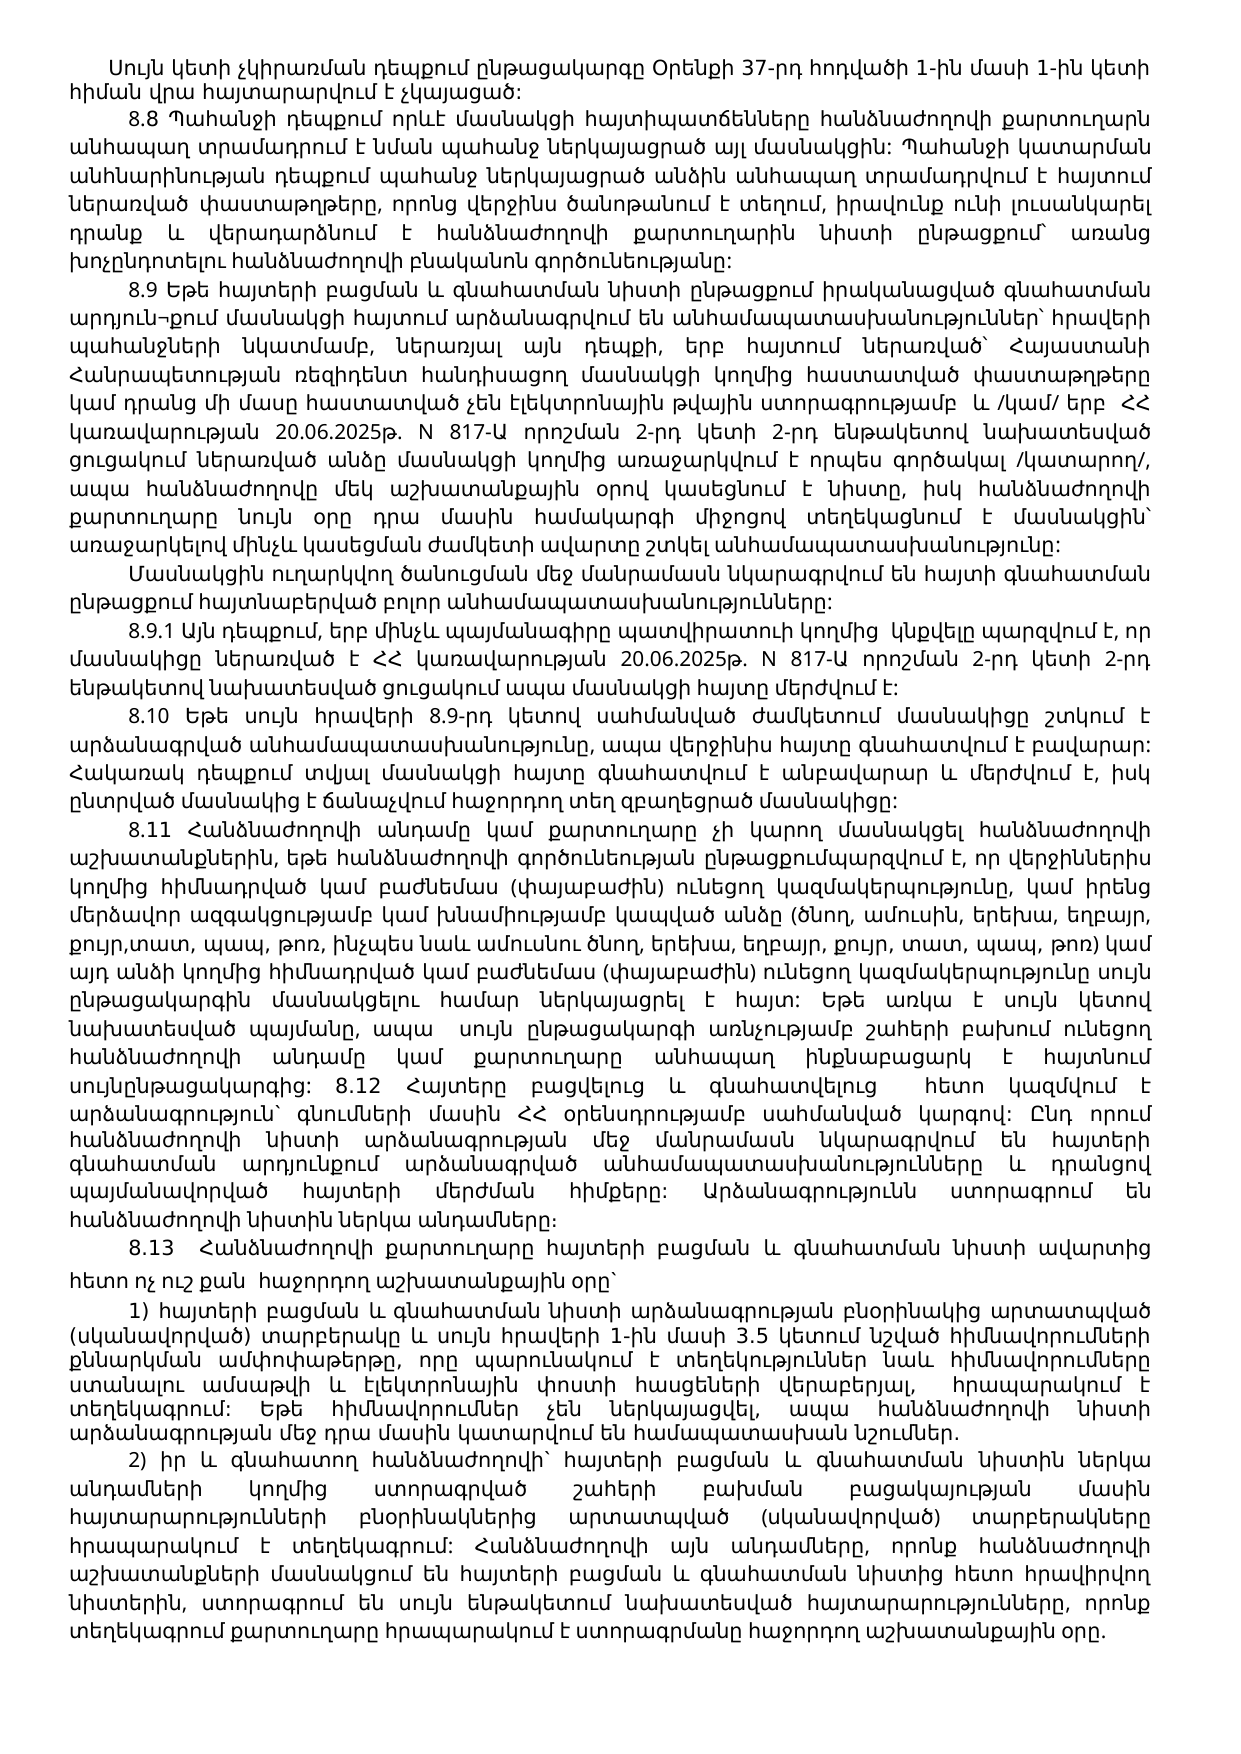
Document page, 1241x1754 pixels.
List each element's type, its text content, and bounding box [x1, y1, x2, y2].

text 8.10 Եթե սույն հրավերի 8.9-րդ կետով սահմանված ժամկետում մասնակիցը շտկում է արձանագրված անհամապատասխանությունը, ապա վերջինիս հայտը գնահատվում է բավարար: Հակառակ դեպքում տվյալ մասնակցի հայտը գնահատվում է անբավարար և մերժվում է, իսկ ընտրված մասնակից է ճանաչվում հաջորդող տեղ զբաղեցրած մասնակիցը: [69, 701, 1152, 815]
text 8.9.1 Այն դեպքում, երբ մինչև պայմանագիրը պատվիրատուի կողմից կնքվելը պարզվում է, որ մասնակիցը ներառված է ՀՀ կառավարության 20.06.2025թ. N 817-Ա որոշման 2-րդ կետի 2-րդ ենթակետով նախատեսված ցուցակում ապա մասնակցի հայտը մերժվում է: [69, 616, 1152, 701]
text 8.13 Հանձնաժողովի քարտուղարը հայտերի բացման և գնահատման նիստի ավարտից հետո ոչ ուշ քան հաջորդող աշխատանքային օրը` [69, 1233, 1152, 1296]
text Մասնակցին ուղարկվող ծանուցման մեջ մանրամասն նկարագրվում են հայտի գնահատման ընթացքում հայտնաբերված բոլոր անհամապատասխանությունները: [69, 559, 1152, 616]
text 8.8 Պահանջի դեպքում որևէ մասնակցի հայտիպատճենները հանձնաժողովի քարտուղարն անհապաղ տրամադրում է նման պահանջ ներկայացրած այլ մասնակցին: Պահանջի կատարման անհնարինության դեպքում պահանջ ներկայացրած անձին անհապաղ տրամադրվում է հայտում ներառված փաստաթղթերը, որոնց վերջինս ծանոթանում է տեղում, իրավունք ունի լուսանկարել դրանք և վերադարձնում է հանձնաժողովի քարտուղարին նիստի ընթացքում՝ առանց խոչընդոտելու հանձնաժողովի բնականոն գործունեությանը: [69, 104, 1152, 275]
text Սույն կետի չկիրառման դեպքում ընթացակարգը Օրենքի 37-րդ հոդվածի 1-ին մասի 1-ին կետի հիման վրա հայտարարվում է չկայացած: [69, 56, 1152, 104]
text 8.11 Հանձնաժողովի անդամը կամ քարտուղարը չի կարող մասնակցել հանձնաժողովի աշխատանքներին, եթե հանձնաժողովի գործունեության ընթացքումպարզվում է, որ վերջիններիս կողմից հիմնադրված կամ բաժնեմաս (փայաբաժին) ունեցող կազմակերպությունը, կամ իրենց մերձավոր ազգակցությամբ կամ խնամիությամբ կապված անձը (ծնող, ամուսին, երեխա, եղբայր, քույր,տատ, պապ, թոռ, ինչպես նաև ամուսնու ծնող, երեխա, եղբայր, քույր, տատ, պապ, թոռ) կամ այդ անձի կողմից հիմնադրված կամ բաժնեմաս (փայաբաժին) ունեցող կազմակերպությունը սույն ընթացակարգին մասնակցելու համար ներկայացրել է հայտ: Եթե առկա է սույն կետով նախատեսված պայմանը, ապա սույն ընթացակարգի առնչությամբ շահերի բախում ունեցող հանձնաժողովի անդամը կամ քարտուղարը անհապաղ ինքնաբացարկ է հայտնում սույնընթացակարգից: 8.12 Հայտերը բացվելուց և գնահատվելուց հետո կազմվում է արձանագրություն` գնումների մասին ՀՀ օրենսդրությամբ սահմանված կարգով: Ընդ որում հանձնաժողովի նիստի արձանագրության մեջ մանրամասն նկարագրվում են հայտերի գնահատման արդյունքում արձանագրված անհամապատասխանությունները և դրանցով պայմանավորված հայտերի մերժման հիմքերը: Արձանագրությունն ստորագրում են հանձնաժողովի նիստին ներկա անդամները։ [69, 815, 1152, 1233]
text 1) հայտերի բացման և գնահատման նիստի արձանագրության բնօրինակից արտատպված (սկանավորված) տարբերակը և սույն հրավերի 1-ին մասի 3.5 կետում նշված հիմնավորումների քննարկման ամփոփաթերթը, որը պարունակում է տեղեկություններ նաև հիմնավորումները ստանալու ամսաթվի և էլեկտրոնային փոստի հասցեների վերաբերյալ, հրապարակում է տեղեկագրում: Եթե հիմնավորումներ չեն ներկայացվել, ապա հանձնաժողովի նիստի արձանագրության մեջ դրա մասին կատարվում են համապատասխան նշումներ. [69, 1296, 1152, 1446]
text 2) իր և գնահատող հանձնաժողովի` հայտերի բացման և գնահատման նիստին ներկա անդամների կողմից ստորագրված շահերի բախման բացակայության մասին հայտարարությունների բնօրինակներից արտատպված (սկանավորված) տարբերակները հրապարակում է տեղեկագրում: Հանձնաժողովի այն անդամները, որոնք հանձնաժողովի աշխատանքների մասնակցում են հայտերի բացման և գնահատման նիստից հետո հրավիրվող նիստերին, ստորագրում են սույն ենթակետում նախատեսված հայտարարությունները, որոնք տեղեկագրում քարտուղարը հրապարակում է ստորագրմանը հաջորդող աշխատանքային օրը. [69, 1446, 1152, 1644]
text 8.9 Եթե հայտերի բացման և գնահատման նիստի ընթացքում իրականացված գնահատման արդյուն¬քում մասնակցի հայտում արձանագրվում են անհամապատասխանություններ՝ հրավերի պահանջների նկատմամբ, ներառյալ այն դեպքի, երբ հայտում ներառված՝ Հայաստանի Հանրապետության ռեզիդենտ հանդիսացող մասնակցի կողմից հաստատված փաստաթղթերը կամ դրանց մի մասը հաստատված չեն էլեկտրոնային թվային ստորագրությամբ և /կամ/ երբ ՀՀ կառավարության 20.06.2025թ. N 817-Ա որոշման 2-րդ կետի 2-րդ ենթակետով նախատեսված ցուցակում ներառված անձը մասնակցի կողմից առաջարկվում է որպես գործակալ /կատարող/, ապա հանձնաժողովը մեկ աշխատանքային օրով կասեցնում է նիստը, իսկ հանձնաժողովի քարտուղարը նույն օրը դրա մասին համակարգի միջոցով տեղեկացնում է մասնակցին՝ առաջարկելով մինչև կասեցման ժամկետի ավարտը շտկել անհամապատասխանությունը: [69, 275, 1152, 559]
